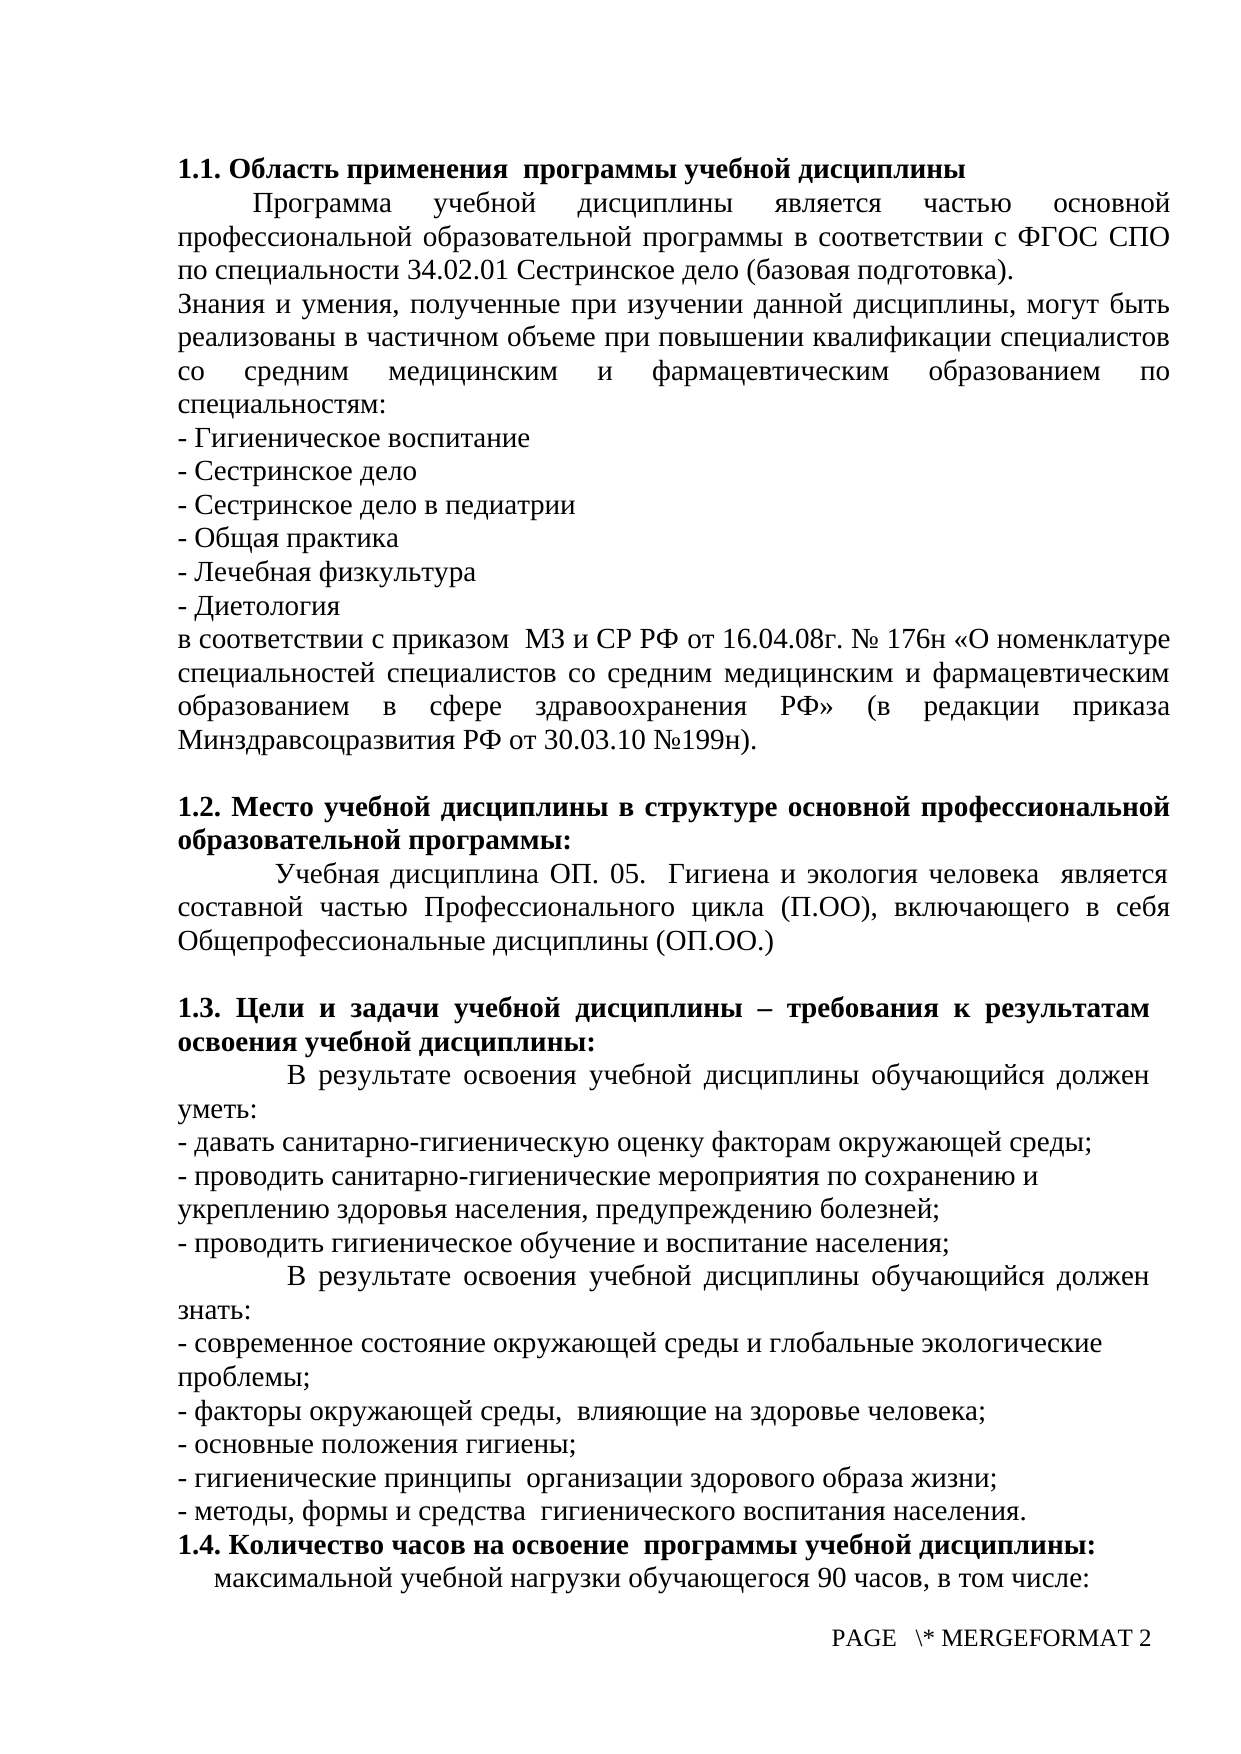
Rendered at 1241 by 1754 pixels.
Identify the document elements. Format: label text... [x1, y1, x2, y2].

text - факторы окружающей среды, влияющие на здоровье человека; [177, 1393, 1152, 1426]
text Знания и умения, полученные при изучении данной дисциплины, могут быть реализованы в частичном объеме при повышении квалификации специалистов со средним медицинским и фармацевтическим образованием по специальностям: [177, 286, 1171, 420]
text Учебная дисциплина ОП. 05. Гигиена и экология человека является составной частью Профессионального цикла (П.ОО), включающего в себя Общепрофессиональные дисциплины (ОП.ОО.) [177, 856, 1171, 957]
text Программа учебной дисциплины является частью основной профессиональной образовательной программы в соответствии с ФГОС СПО по специальности 34.02.01 Сестринское дело (базовая подготовка). [177, 185, 1171, 286]
text 1.2. Место учебной дисциплины в структуре основной профессиональной образовательной программы: [177, 789, 1171, 856]
text - Гигиеническое воспитание [177, 420, 1171, 453]
text - проводить санитарно-гигиенические мероприятия по сохранению и укреплению здоровья населения, предупреждению болезней; [177, 1158, 1152, 1225]
text 1.4. Количество часов на освоение программы учебной дисциплины: [177, 1527, 1152, 1560]
text - проводить гигиеническое обучение и воспитание населения; [177, 1225, 1152, 1258]
text - давать санитарно-гигиеническую оценку факторам окружающей среды; [177, 1124, 1152, 1158]
text - Сестринское дело [177, 453, 1171, 487]
text В результате освоения учебной дисциплины обучающийся должен уметь: [177, 1057, 1152, 1124]
text в соответствии с приказом МЗ и СР РФ от 16.04.08г. № 176н «О номенклатуре специальностей специалистов со средним медицинским и фармацевтическим образованием в сфере здравоохранения РФ» (в редакции приказа Минздравсоцразвития РФ от 30.03.10 №199н). [177, 621, 1171, 755]
text - Общая практика [177, 521, 1171, 554]
text - Лечебная физкультура [177, 554, 1171, 588]
text - современное состояние окружающей среды и глобальные экологические проблемы; [177, 1326, 1152, 1393]
text В результате освоения учебной дисциплины обучающийся должен знать: [177, 1258, 1152, 1326]
text - Сестринское дело в педиатрии [177, 487, 1171, 521]
text максимальной учебной нагрузки обучающегося 90 часов, в том числе: [177, 1560, 1152, 1594]
text - основные положения гигиены; [177, 1426, 1152, 1460]
text - методы, формы и средства гигиенического воспитания населения. [177, 1493, 1152, 1527]
text - гигиенические принципы организации здорового образа жизни; [177, 1460, 1152, 1493]
text - Диетология [177, 588, 1171, 621]
text 1.1. Область применения программы учебной дисциплины [177, 152, 1171, 185]
text 1.3. Цели и задачи учебной дисциплины – требования к результатам освоения учебной дисциплины: [177, 990, 1152, 1057]
